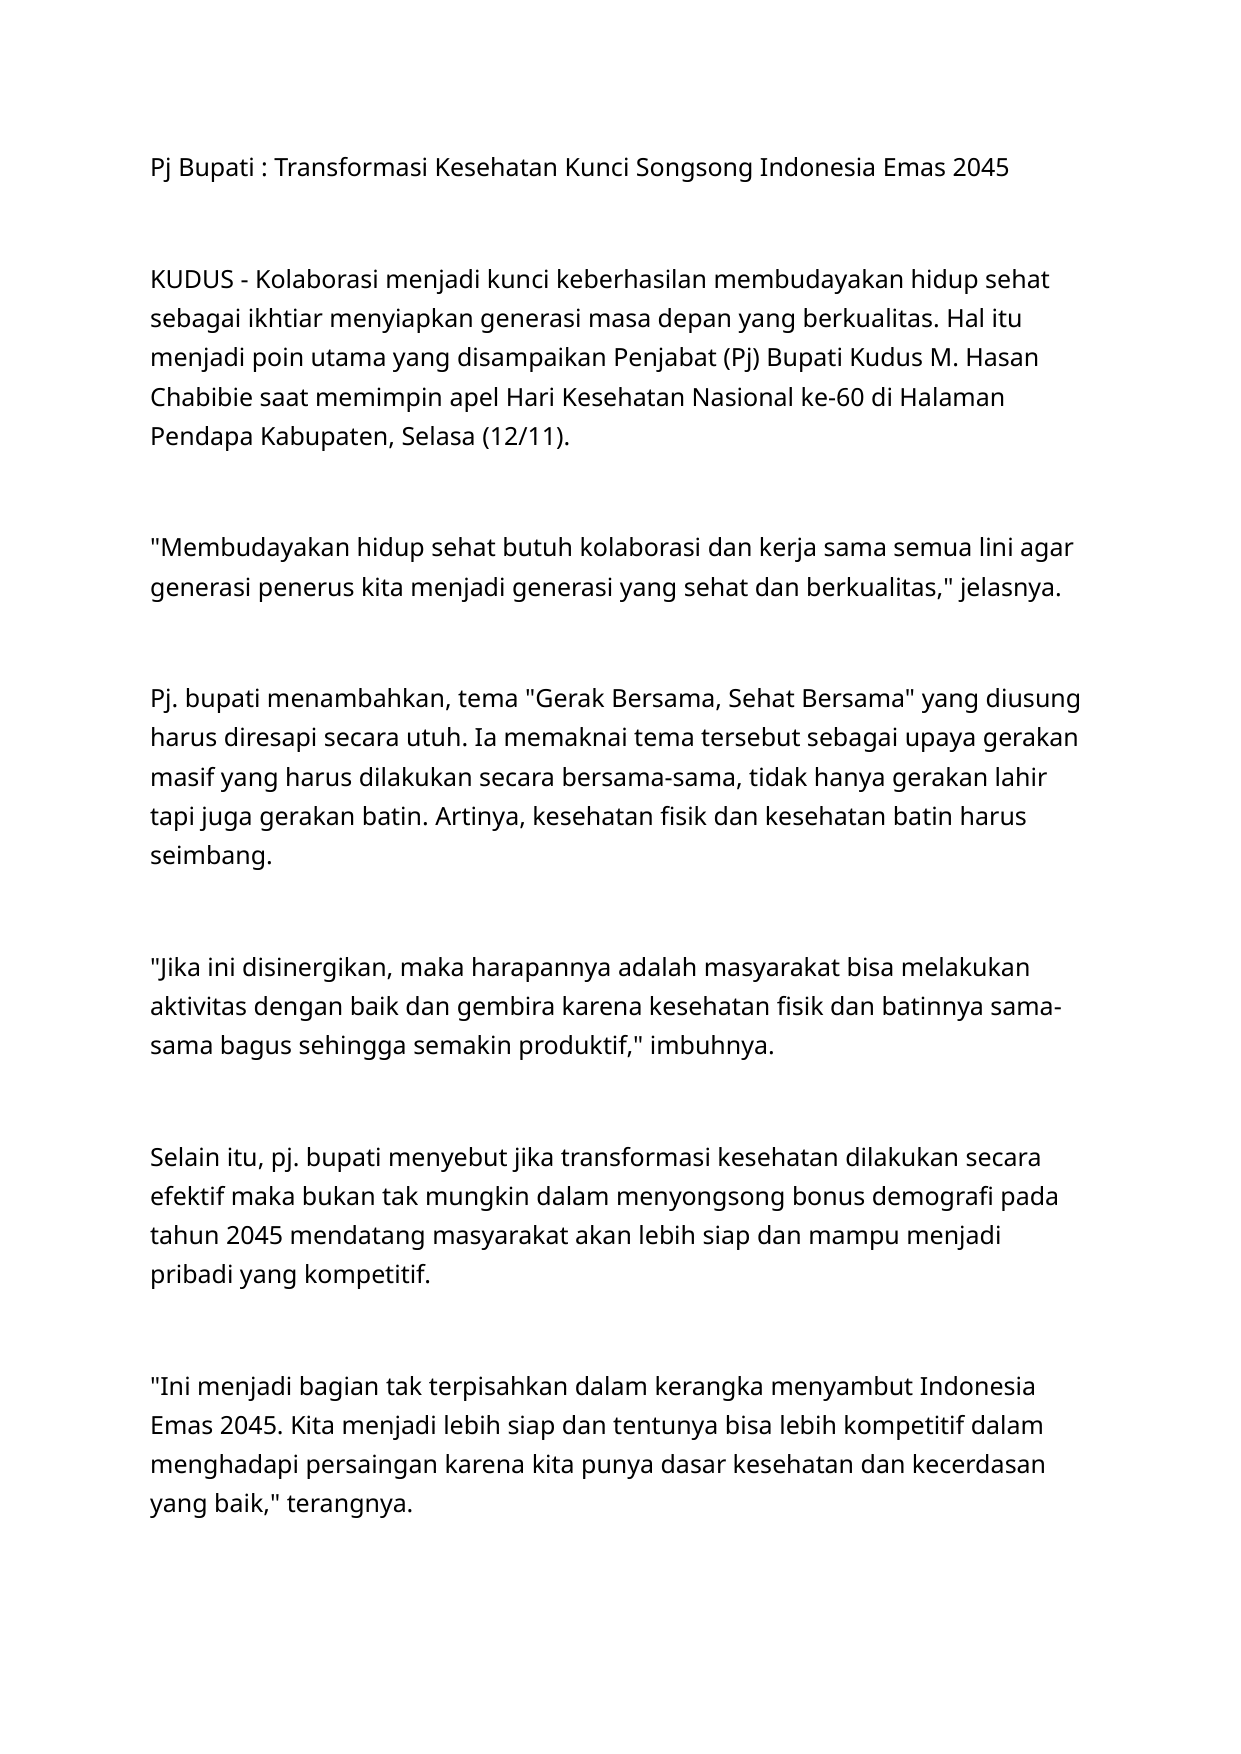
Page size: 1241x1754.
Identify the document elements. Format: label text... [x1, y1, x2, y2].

text KUDUS - Kolaborasi menjadi kunci keberhasilan membudayakan hidup sehat sebagai ikhtiar menyiapkan generasi masa depan yang berkualitas. Hal itu menjadi poin utama yang disampaikan Penjabat (Pj) Bupati Kudus M. Hasan Chabibie saat memimpin apel Hari Kesehatan Nasional ke-60 di Halaman Pendapa Kabupaten, Selasa (12/11). [150, 262, 1090, 452]
text "Jika ini disinergikan, maka harapannya adalah masyarakat bisa melakukan aktivitas dengan baik dan gembira karena kesehatan fisik dan batinnya sama-sama bagus sehingga semakin produktif," imbuhnya. [150, 949, 1090, 1062]
text Pj. bupati menambahkan, tema "Gerak Bersama, Sehat Bersama" yang diusung harus diresapi secara utuh. Ia memaknai tema tersebut sebagai upaya gerakan masif yang harus dilakukan secara bersama-sama, tidak hanya gerakan lahir tapi juga gerakan batin. Artinya, kesehatan fisik dan kesehatan batin harus seimbang. [150, 681, 1090, 872]
text "Membudayakan hidup sehat butuh kolaborasi dan kerja sama semua lini agar generasi penerus kita menjadi generasi yang sehat dan berkualitas," jelasnya. [150, 530, 1090, 603]
text "Ini menjadi bagian tak terpisahkan dalam kerangka menyambut Indonesia Emas 2045. Kita menjadi lebih siap dan tentunya bisa lebih kompetitif dalam menghadapi persaingan karena kita punya dasar kesehatan dan kecerdasan yang baik," terangnya. [150, 1368, 1090, 1520]
text Pj Bupati : Transformasi Kesehatan Kunci Songsong Indonesia Emas 2045 [150, 150, 1090, 184]
text Selain itu, pj. bupati menyebut jika transformasi kesehatan dilakukan secara efektif maka bukan tak mungkin dalam menyongsong bonus demografi pada tahun 2045 mendatang masyarakat akan lebih siap dan mampu menjadi pribadi yang kompetitif. [150, 1139, 1090, 1291]
